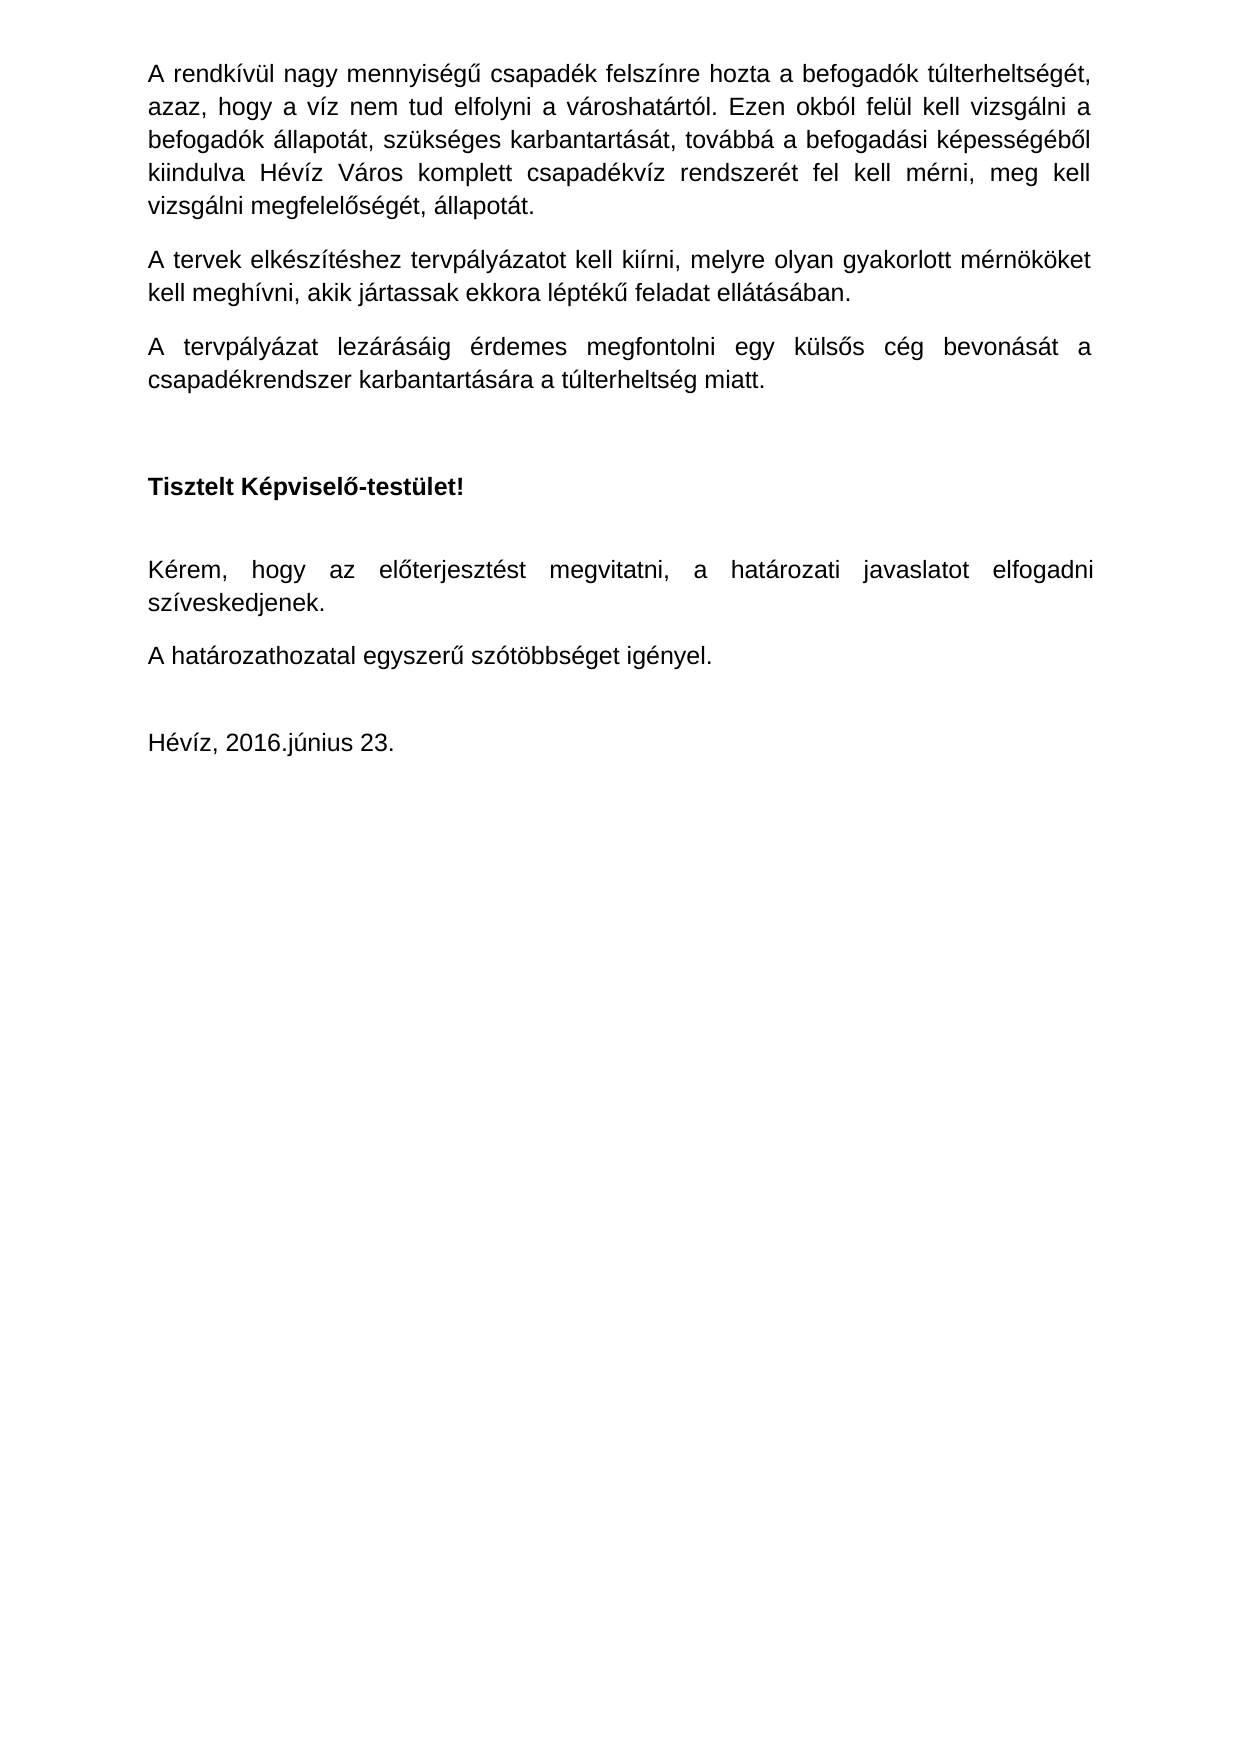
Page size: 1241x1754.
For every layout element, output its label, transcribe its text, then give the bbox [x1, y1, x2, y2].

text A rendkívül nagy mennyiségű csapadék felszínre hozta a befogadók túlterheltségét, azaz, hogy a víz nem tud elfolyni a városhatártól. Ezen okból felül kell vizsgálni a befogadók állapotát, szükséges karbantartását, továbbá a befogadási képességéből kiindulva Hévíz Város komplett csapadékvíz rendszerét fel kell mérni, meg kell vizsgálni megfelelőségét, állapotát. [148, 59, 1093, 220]
text Hévíz, 2016.június 23. [148, 728, 1093, 757]
text A határozathozatal egyszerű szótöbbséget igényel. [148, 642, 1091, 670]
text A tervpályázat lezárásáig érdemes megfontolni egy külsős cég bevonását a csapadékrendszer karbantartására a túlterheltség miatt. [148, 332, 1093, 394]
text A tervek elkészítéshez tervpályázatot kell kiírni, melyre olyan gyakorlott mérnököket kell meghívni, akik jártassak ekkora léptékű feladat ellátásában. [148, 245, 1093, 307]
text Kérem, hogy az előterjesztést megvitatni, a határozati javaslatot elfogadni szíveskedjenek. [148, 555, 1096, 617]
text Tisztelt Képviselő-testület! [148, 473, 1091, 501]
